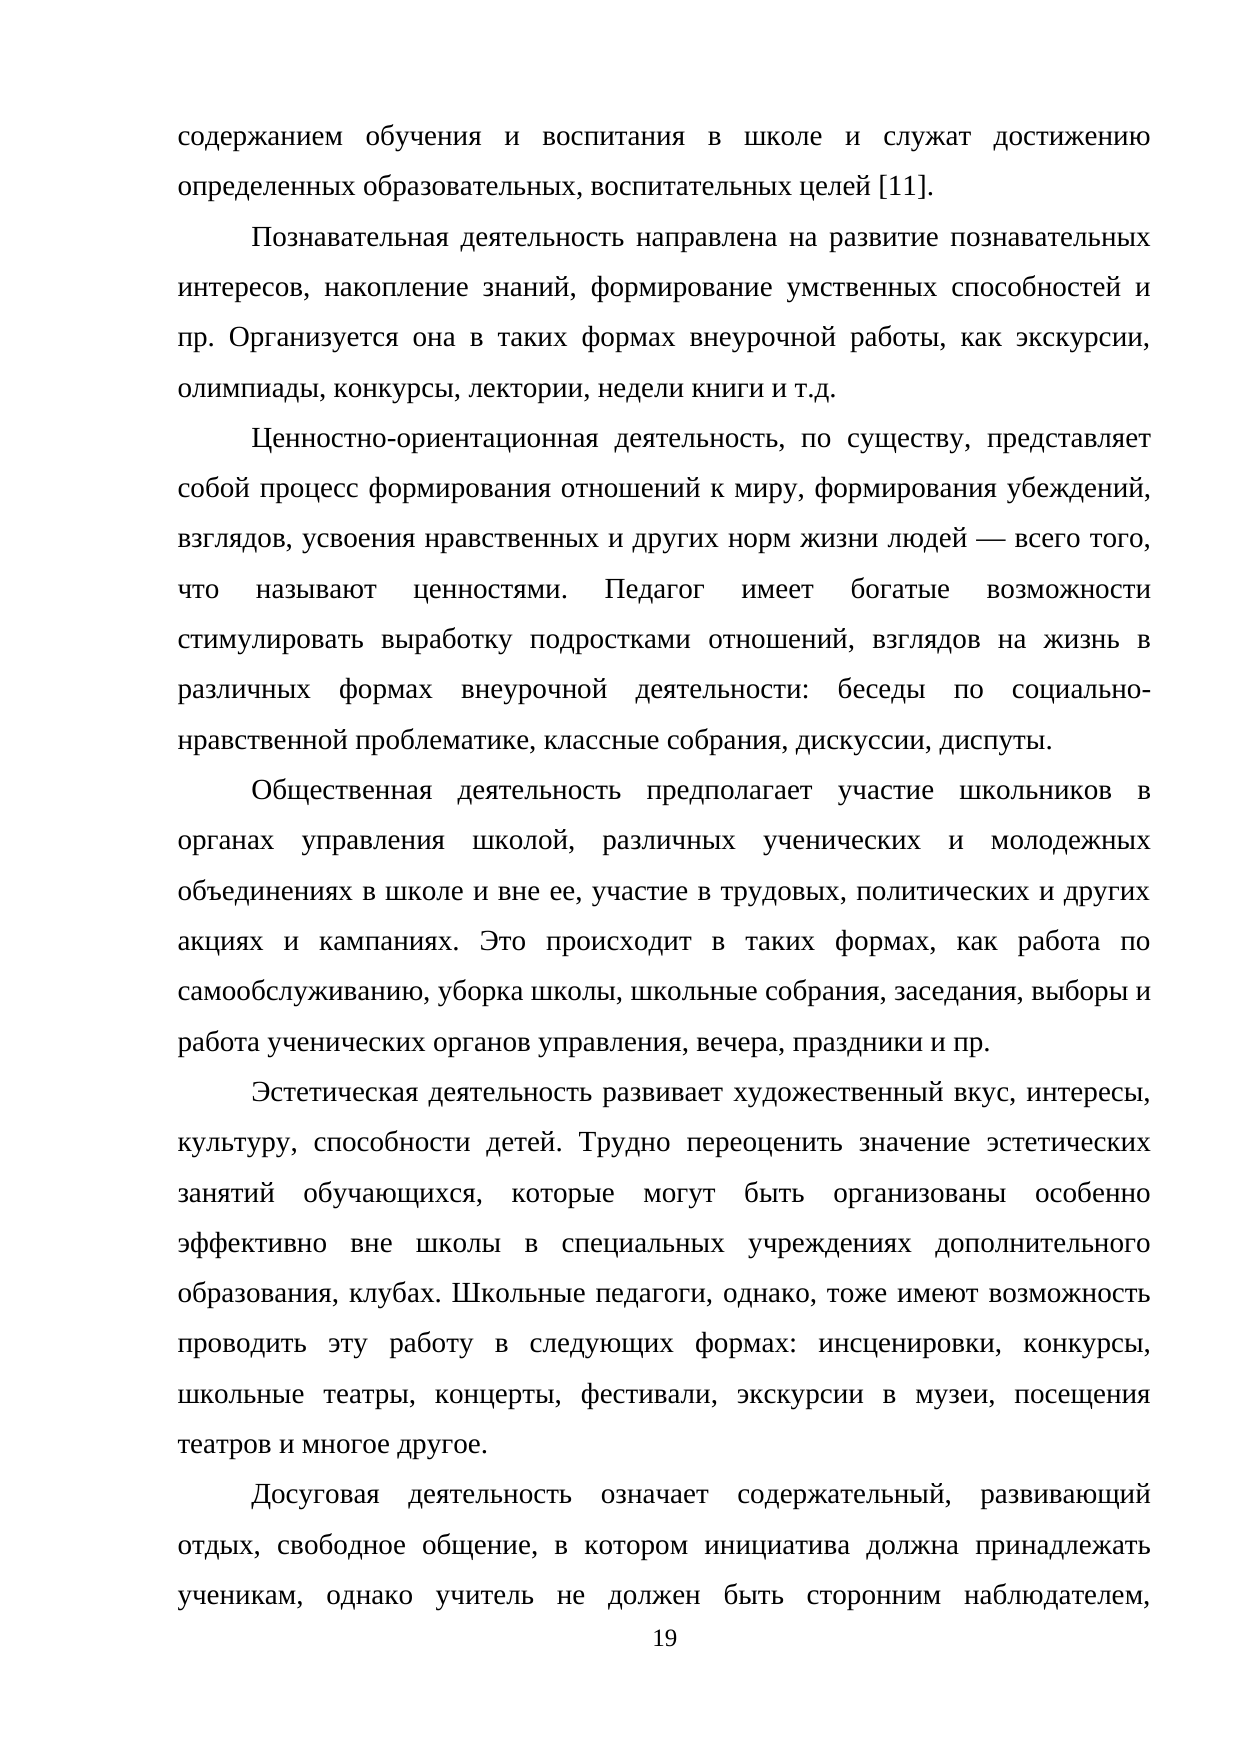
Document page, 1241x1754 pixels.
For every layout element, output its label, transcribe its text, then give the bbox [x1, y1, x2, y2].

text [177, 1477, 1152, 1611]
text Ценностно-ориентационная деятельность, по существу, представляет собой процесс формирования отношений к миру, формирования убеждений, взглядов, усвоения нравственных и других норм жизни людей — всего того, что называют ценностями. Педагог имеет богатые возможности стимулировать выработку подростками отношений, взглядов на жизнь в различных формах внеурочной деятельности: беседы по социально-нравственной проблематике, классные собрания, дискуссии, диспуты. [177, 420, 1152, 755]
text Эстетическая деятельность развивает художественный вкус, интересы, культуру, способности детей. Трудно переоценить значение эстетических занятий обучающихся, которые могут быть организованы особенно эффективно вне школы в специальных учреждениях дополнительного образования, клубах. Школьные педагоги, однако, тоже имеют возможность проводить эту работу в следующих формах: инсценировки, конкурсы, школьные театры, концерты, фестивали, экскурсии в музеи, посещения театров и многое другое. [177, 1074, 1152, 1460]
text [177, 118, 1152, 202]
text Познавательная деятельность направлена на развитие познавательных интересов, накопление знаний, формирование умственных способностей и пр. Организуется она в таких формах внеурочной работы, как экскурсии, олимпиады, конкурсы, лектории, недели книги и т.д. [177, 219, 1152, 403]
text Общественная деятельность предполагает участие школьников в органах управления школой, различных ученических и молодежных объединениях в школе и вне ее, участие в трудовых, политических и других акциях и кампаниях. Это происходит в таких формах, как работа по самообслуживанию, уборка школы, школьные собрания, заседания, выборы и работа ученических органов управления, вечера, праздники и пр. [177, 772, 1152, 1057]
